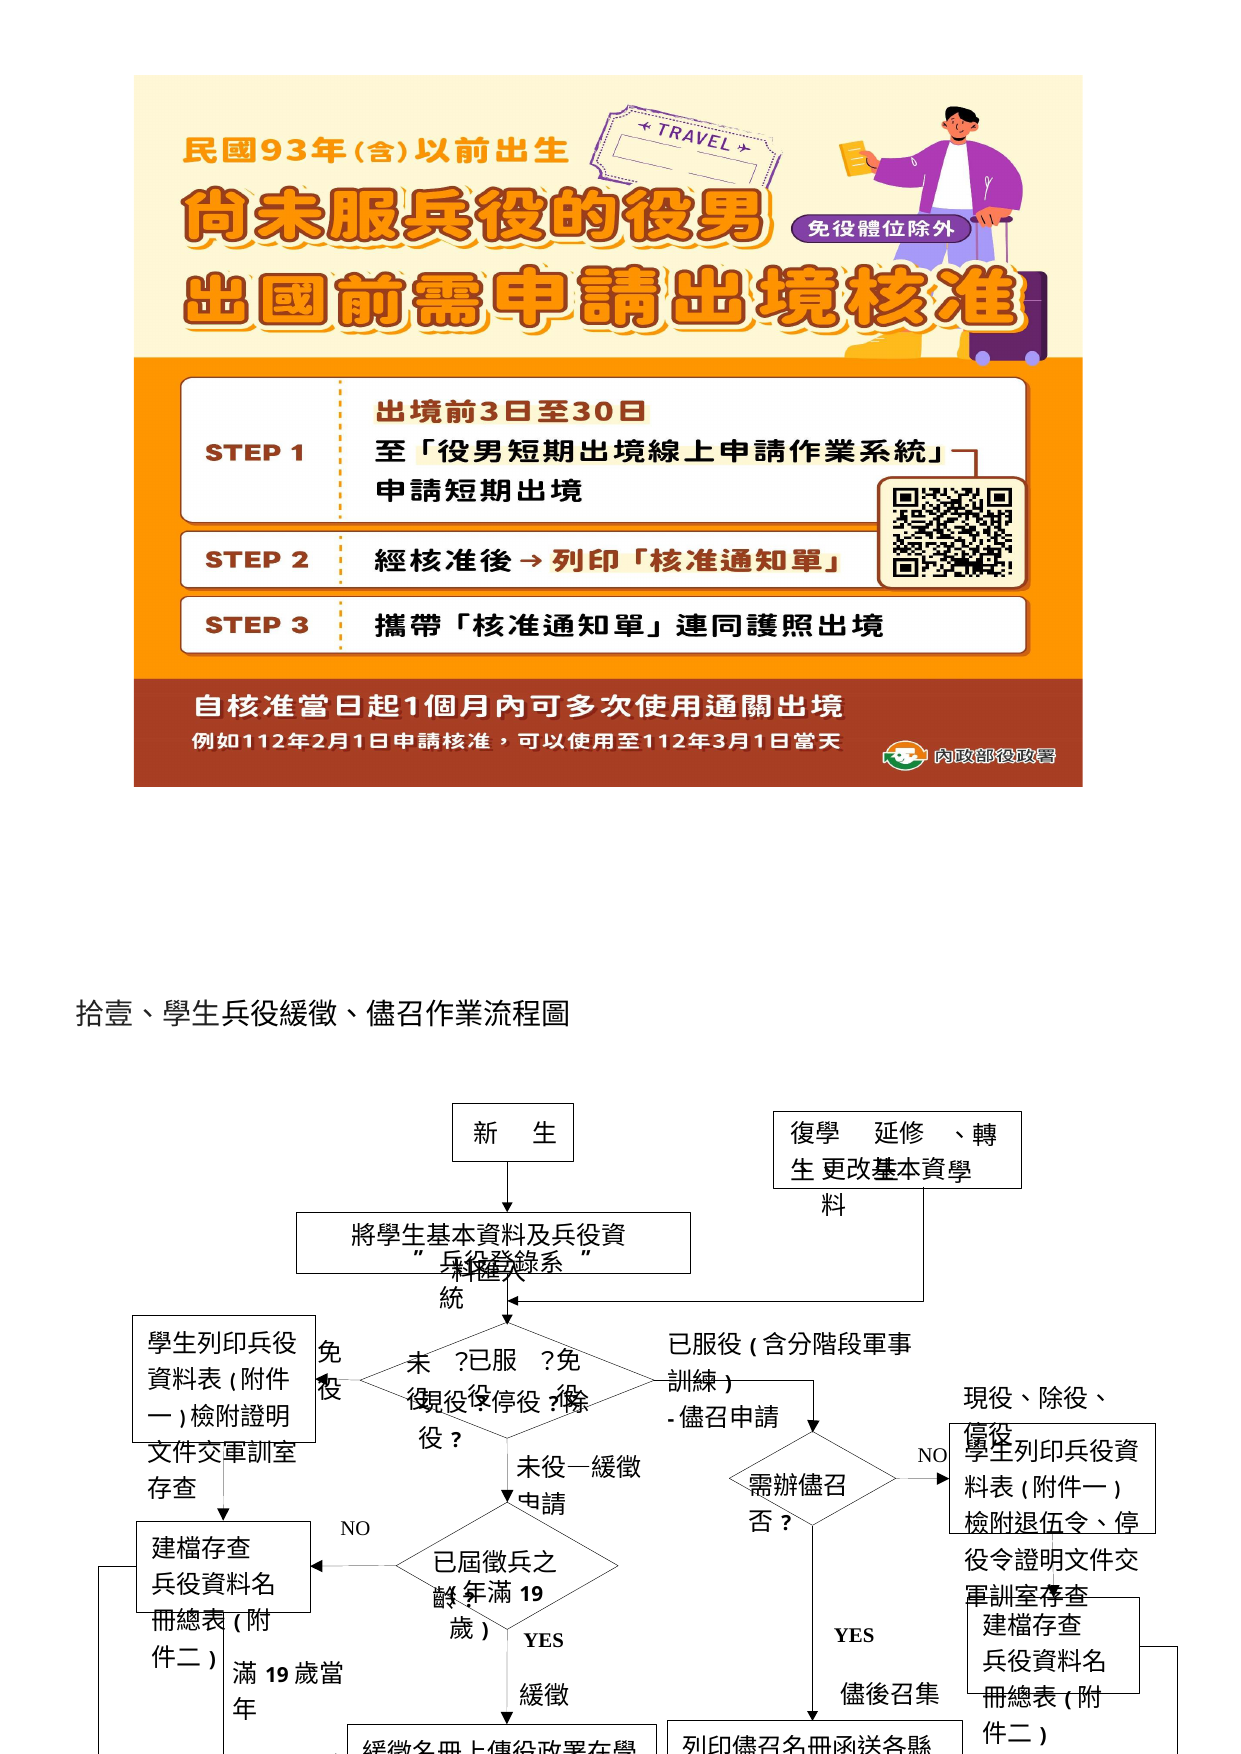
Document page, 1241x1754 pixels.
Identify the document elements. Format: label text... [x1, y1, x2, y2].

text 拾壹、學生兵役緩徵、儘召作業流程圖 [75, 991, 1165, 1033]
